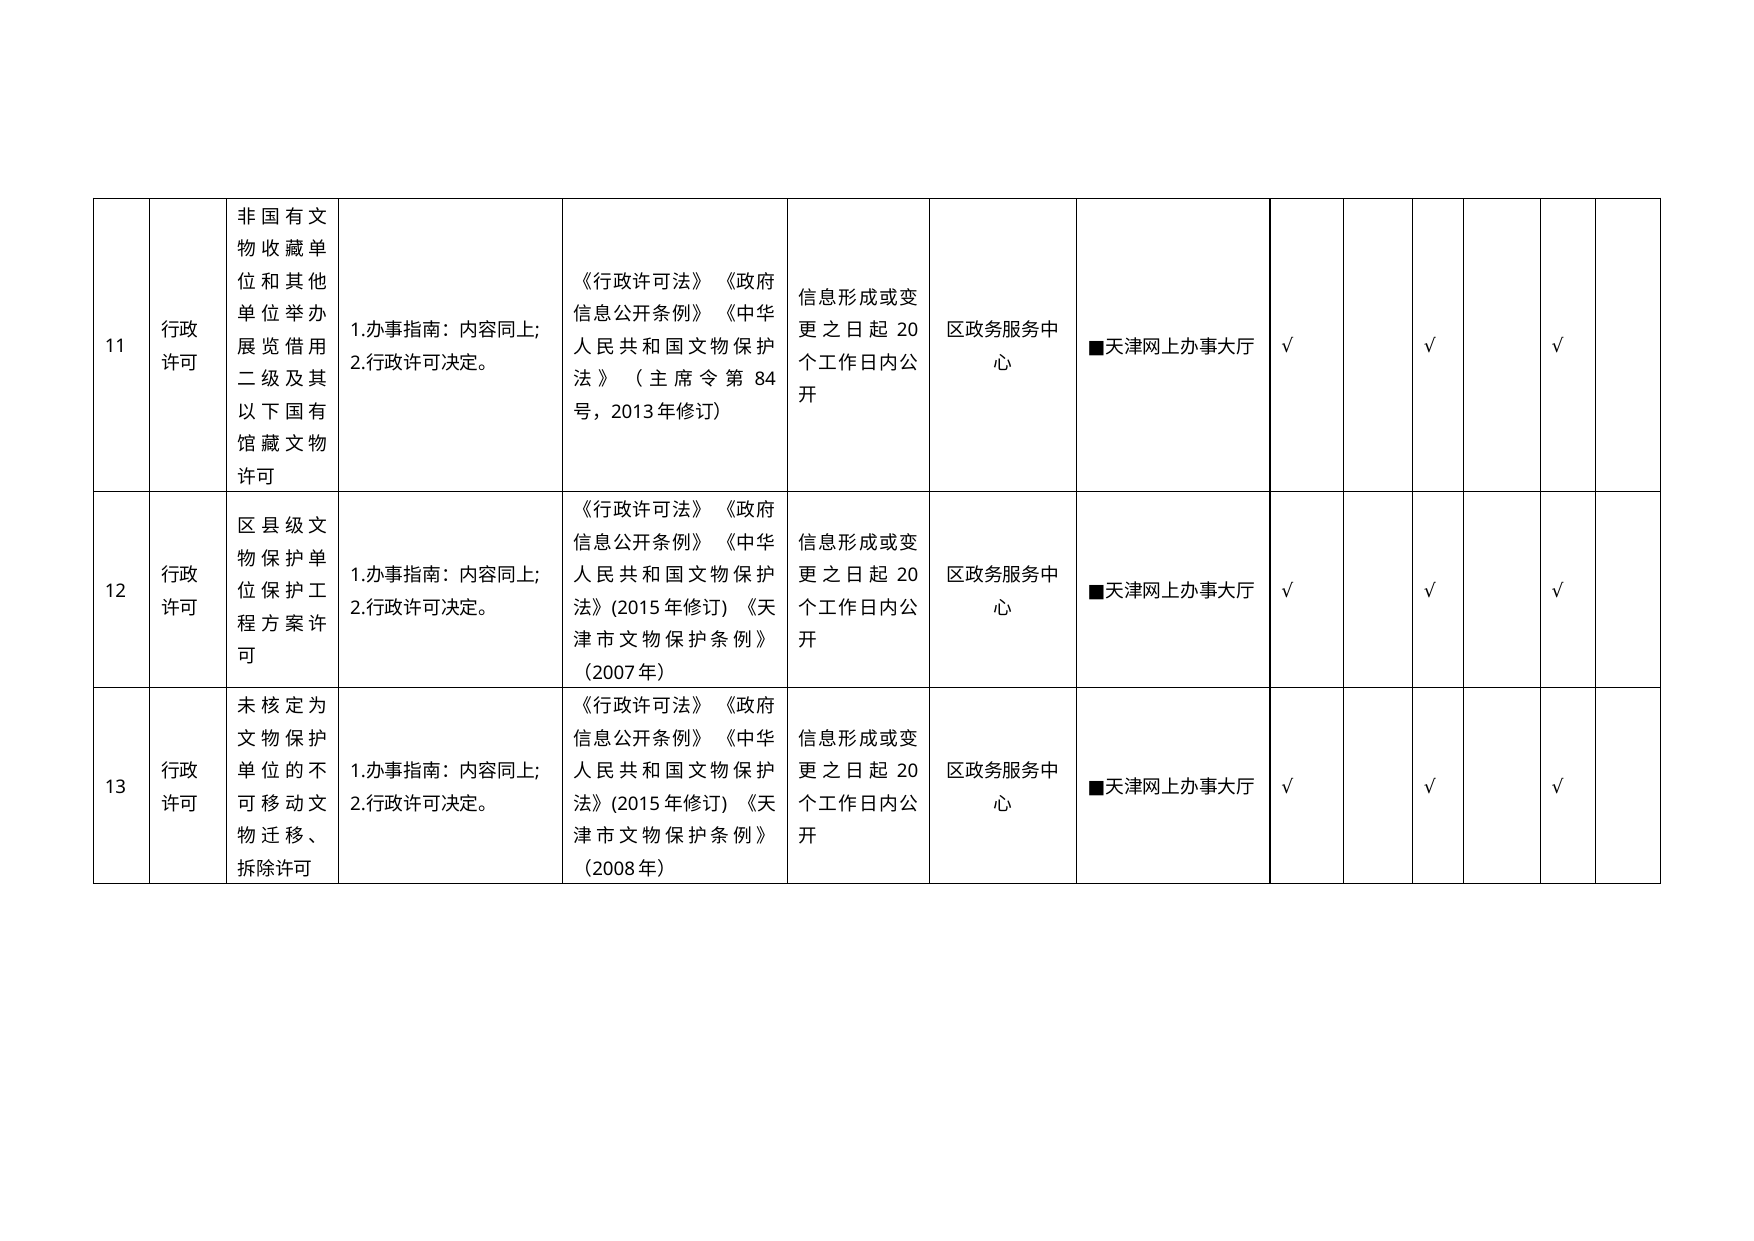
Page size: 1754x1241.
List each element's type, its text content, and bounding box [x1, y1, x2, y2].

table_cell 区政务服务中心 [930, 492, 1076, 687]
table_cell 行政 许可 [150, 688, 226, 883]
table_cell [1596, 492, 1660, 687]
table_cell 信息形成或变更之日起20个工作日内公开 [788, 199, 929, 491]
table_cell 13 [94, 688, 149, 883]
table_cell [1344, 688, 1412, 883]
table_cell √ [1271, 199, 1343, 491]
table_cell √ [1413, 688, 1463, 883]
table_cell ■天津网上办事大厅 [1077, 492, 1269, 687]
table_cell √ [1413, 492, 1463, 687]
table_cell 1.办事指南：内容同上; 2.行政许可决定。 [339, 492, 562, 687]
table_cell √ [1541, 688, 1595, 883]
table_cell ■天津网上办事大厅 [1077, 688, 1269, 883]
table_cell 非国有文物收藏单位和其他单位举办展览借用二级及其以下国有馆藏文物许可 [227, 199, 338, 491]
table_cell 区县级文物保护单位保护工程方案许可 [227, 492, 338, 687]
table_cell 行政 许可 [150, 492, 226, 687]
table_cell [339, 199, 562, 491]
table_cell 《行政许可法》 《政府信息公开条例》 《中华人民共和国文物保护法》（主席令第84号，2013年修订） [563, 199, 787, 491]
table_cell 信息形成或变更之日起20个工作日内公开 [788, 492, 929, 687]
table_cell [1344, 492, 1412, 687]
table_cell 信息形成或变更之日起20个工作日内公开 [788, 688, 929, 883]
table_cell [1464, 688, 1540, 883]
table_cell [1464, 492, 1540, 687]
table_cell √ [1413, 199, 1463, 491]
table_cell [1596, 688, 1660, 883]
table_cell 12 [94, 492, 149, 687]
table_cell 行政 许可 [150, 199, 226, 491]
table_cell √ [1541, 199, 1595, 491]
table_cell 11 [94, 199, 149, 491]
table_cell [1464, 199, 1540, 491]
table_cell [1596, 199, 1660, 491]
table_cell √ [1271, 492, 1343, 687]
table_cell √ [1271, 688, 1343, 883]
table_cell ■天津网上办事大厅 [1077, 199, 1269, 491]
table_cell 区政务服务中心 [930, 688, 1076, 883]
table_cell 《行政许可法》 《政府信息公开条例》 《中华人民共和国文物保护法》(2015年修订) 《天津市文物保护条例》（2008年） [563, 688, 787, 883]
table_cell √ [1541, 492, 1595, 687]
table_cell 区政务服务中心 [930, 199, 1076, 491]
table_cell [339, 688, 562, 883]
table_cell [1344, 199, 1412, 491]
table_cell 《行政许可法》 《政府信息公开条例》 《中华人民共和国文物保护法》(2015年修订) 《天津市文物保护条例》（2007年） [563, 492, 787, 687]
table_cell 未核定为文物保护单位的不可移动文物迁移、拆除许可 [227, 688, 338, 883]
